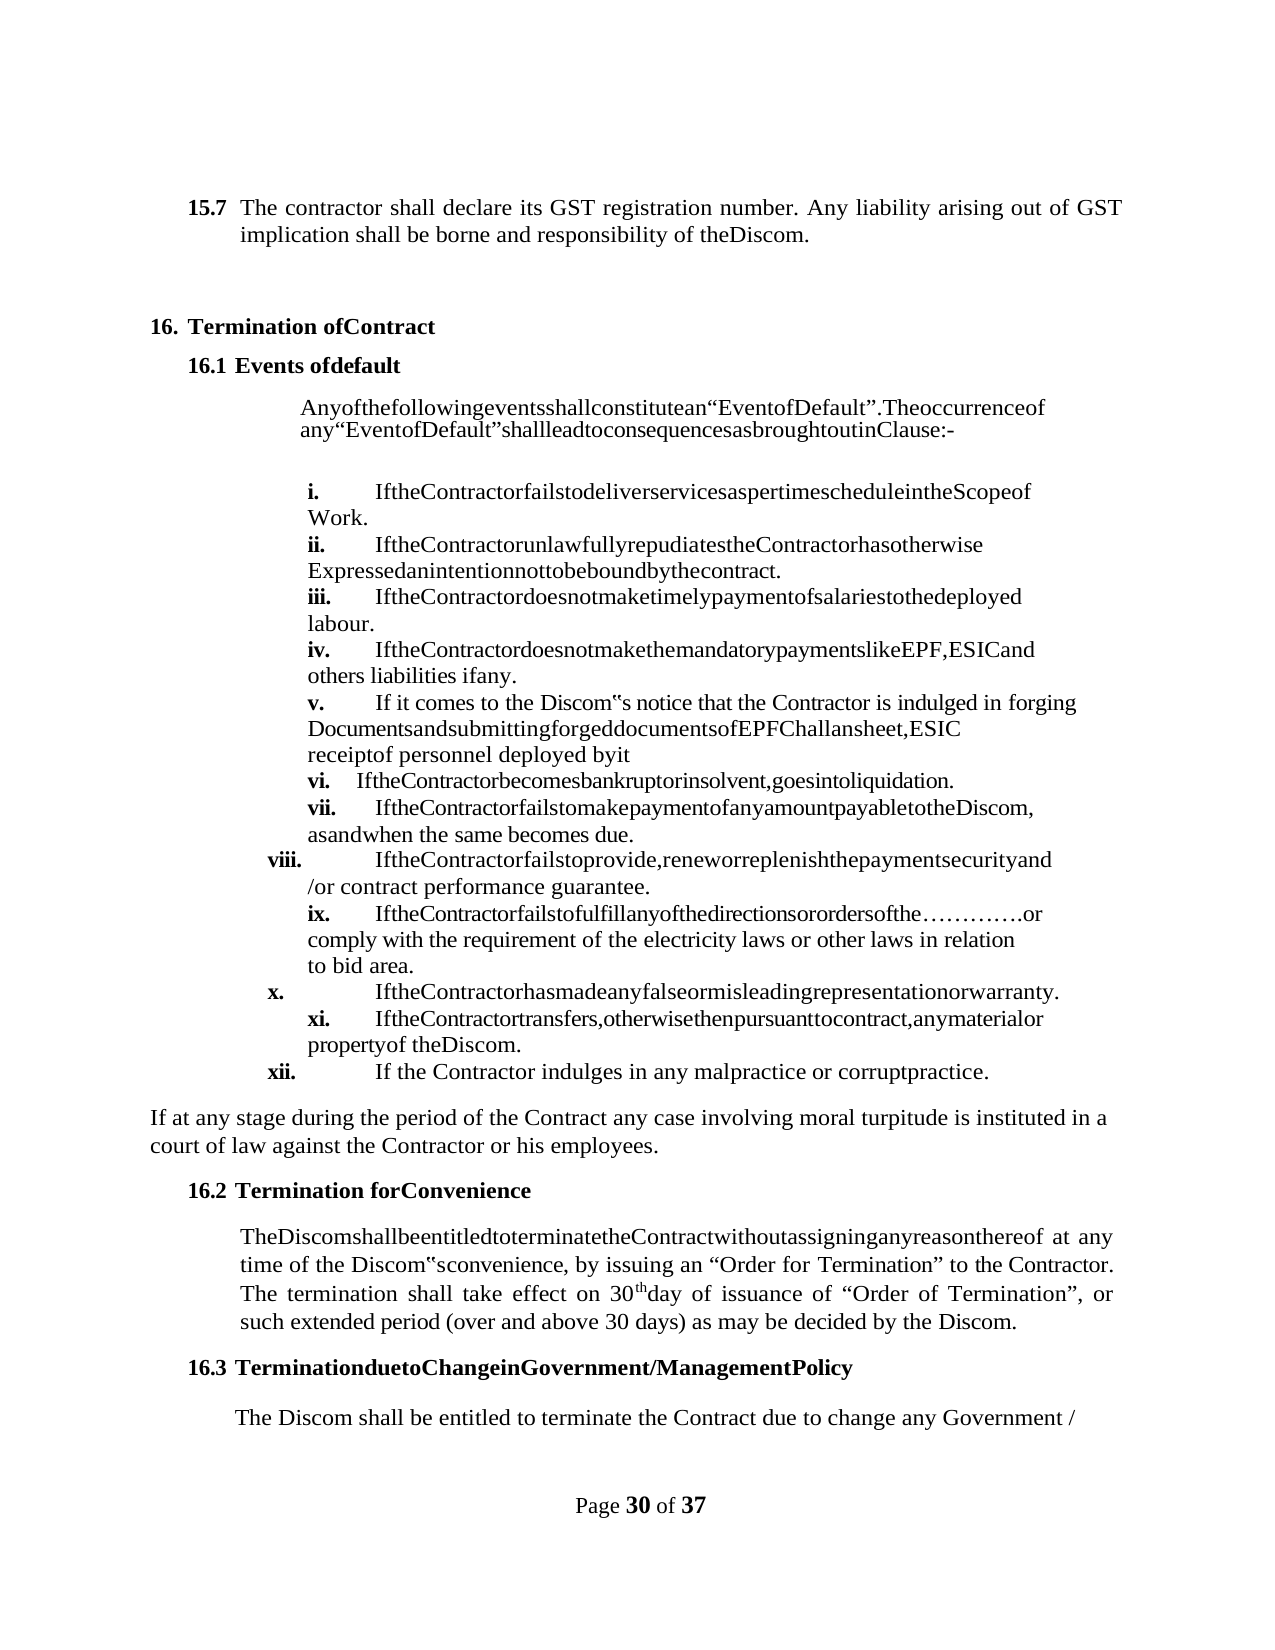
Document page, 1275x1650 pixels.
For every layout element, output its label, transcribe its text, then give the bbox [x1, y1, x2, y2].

list If it comes to the Discom‟s notice that the Contractor is indulged in forging [307, 689, 1103, 715]
subtitle TerminationduetoChangeinGovernment/ManagementPolicy [187, 1354, 1225, 1380]
text If at any stage during the period of the Contract any case involving moral turpitude is instituted in a court of law against the Contractor or his employees. [150, 1103, 1156, 1158]
list asandwhen the same becomes due. [307, 821, 1087, 847]
list IftheContractorunlawfullyrepudiatestheContractorhasotherwise [307, 531, 1017, 557]
list comply with the requirement of the electricity laws or other laws in relation [307, 926, 1094, 952]
list If the Contractor indulges in any malpractice or corruptpractice. [267, 1058, 1225, 1084]
list Expressedanintentionnottobeboundbythecontract. [307, 557, 1017, 583]
list receiptof personnel deployed byit [307, 742, 1103, 768]
list IftheContractorhasmadeanyfalseormisleadingrepresentationorwarranty. [267, 979, 1225, 1005]
list IftheContractordoesnotmakethemandatorypaymentslikeEPF,ESICand [307, 636, 1087, 662]
list IftheContractordoesnotmaketimelypaymentofsalariestothedeployed [307, 583, 1087, 610]
list Events ofdefault [187, 352, 1225, 378]
list others liabilities ifany. [307, 662, 1087, 689]
subtitle Termination forConvenience [187, 1177, 1225, 1204]
list IftheContractorfailstodeliverservicesaspertimescheduleintheScopeof [307, 478, 1092, 504]
text The Discom shall be entitled to terminate the Contract due to change any Government / [234, 1404, 1225, 1431]
list IftheContractorfailstomakepaymentofanyamountpayabletotheDiscom, [307, 794, 1087, 821]
subtitle Termination ofContract [150, 313, 1225, 339]
list propertyof theDiscom. [307, 1032, 1090, 1058]
list IftheContractortransfers,otherwisethenpursuanttocontract,anymaterialor [307, 1005, 1090, 1031]
list The contractor shall declare its GST registration number. Any liability arising out of GST implication shall be borne and responsibility of theDiscom. [187, 194, 1124, 247]
list DocumentsandsubmittingforgeddocumentsofEPFChallansheet,ESIC [307, 715, 1103, 742]
list to bid area. [307, 952, 1094, 979]
list IftheContractorfailstofulfillanyofthedirectionsorordersofthe………….or [307, 900, 1094, 926]
list IftheContractorbecomesbankruptorinsolvent,goesintoliquidation. [307, 768, 1225, 794]
list labour. [307, 610, 1087, 636]
text Anyofthefollowingeventsshallconstitutean“EventofDefault”.Theoccurrenceof any“EventofDefault”shallleadtoconsequencesasbroughtoutinClause:- [300, 397, 1099, 442]
text /or contract performance guarantee. [307, 873, 1225, 900]
list IftheContractorfailstoprovide,reneworreplenishthepaymentsecurityand [267, 847, 1225, 873]
text TheDiscomshallbeentitledtoterminatetheContractwithoutassigninganyreasonthereof at any time of the Discom‟sconvenience, by issuing an “Order for Termination” to the Contractor. The termination shall take effect on 30thday of issuance of “Order of Termination”, or such extended period (over and above 30 days) as may be decided by the Discom. [240, 1223, 1114, 1334]
list Work. [307, 504, 1092, 531]
